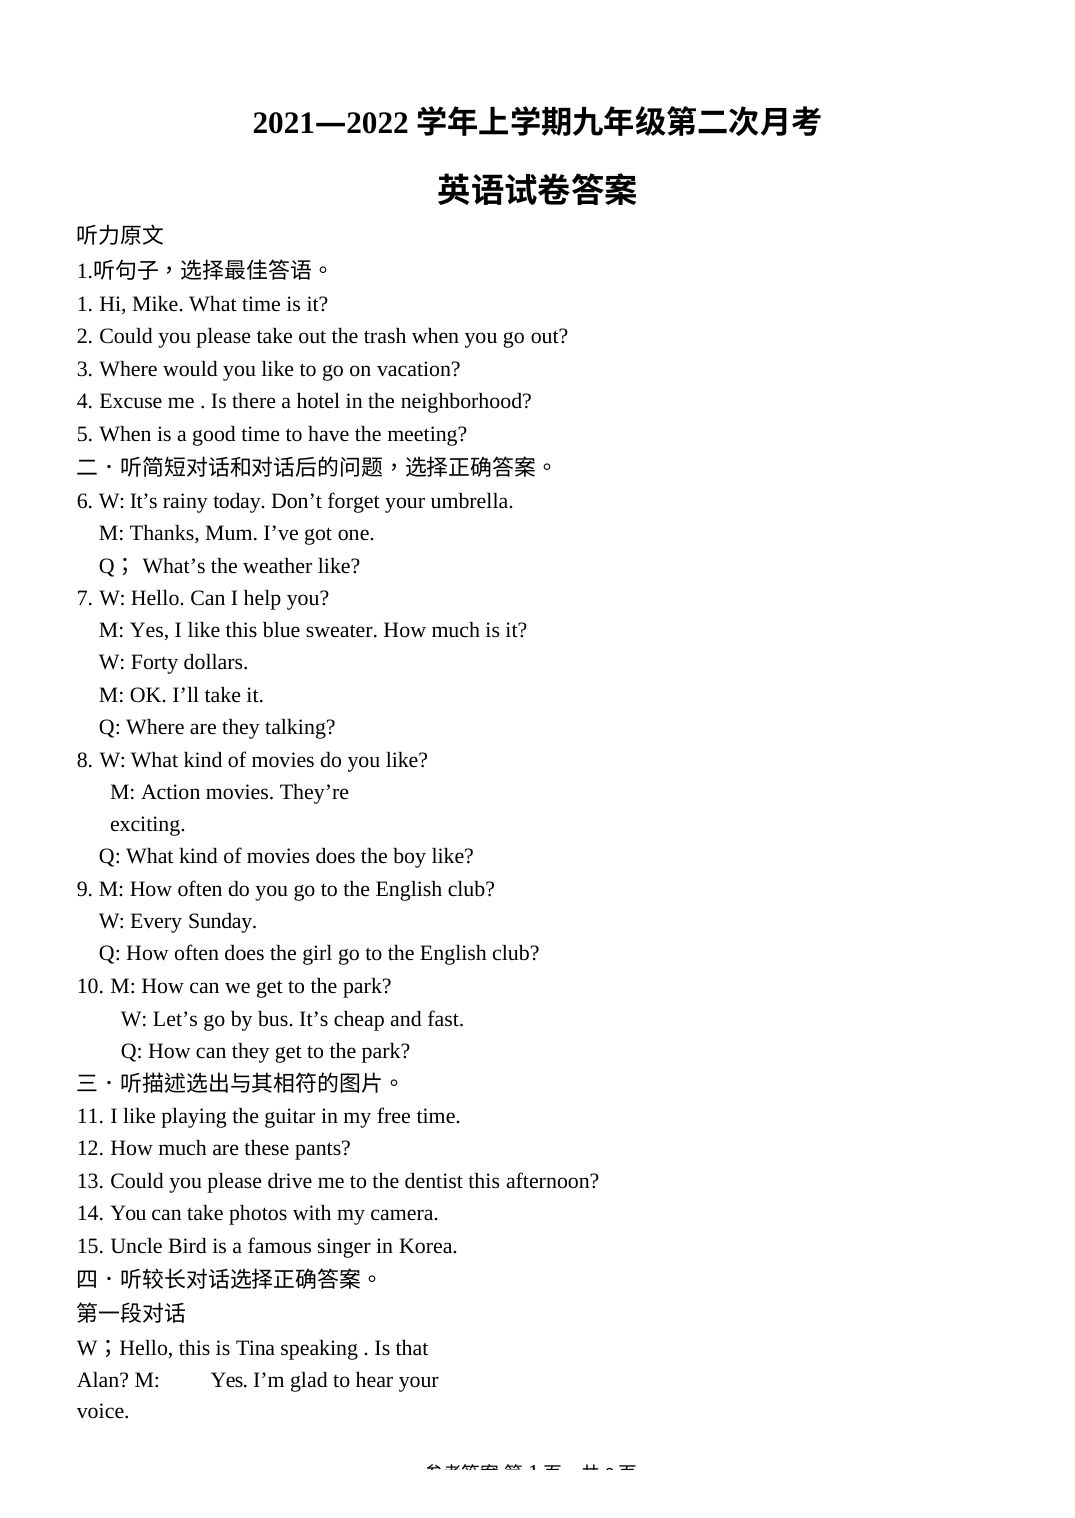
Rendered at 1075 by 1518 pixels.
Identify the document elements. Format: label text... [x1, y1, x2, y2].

text Q； What’s the weather like? [99, 552, 1031, 579]
text Q: What kind of movies does the boy like? [99, 843, 1031, 869]
text 二．听简短对话和对话后的问题，选择正确答案。 [77, 452, 1031, 482]
text M: Yes, I like this blue sweater. How much is it? W: Forty dollars. [98, 617, 552, 674]
text 三．听描述选出与其相符的图片。 [77, 1070, 1031, 1097]
list How much are these pants? [77, 1135, 1031, 1160]
list You can take photos with my camera. [77, 1200, 1031, 1225]
list W: Hello. Can I help you? [77, 584, 1031, 610]
text 英语试卷答案 [249, 166, 826, 212]
text 听力原文 [77, 221, 169, 250]
list M: How often do you go to the English club? W: Every Sunday. [77, 876, 496, 933]
text W；Hello, this is Tina speaking . Is that Alan? M: Yes. I’m glad to hear your voice. [77, 1332, 486, 1423]
list Hi, Mike. What time is it? [77, 291, 1031, 316]
list Uncle Bird is a famous singer in Korea. [77, 1233, 1031, 1258]
list M: How can we get to the park? [77, 973, 1031, 998]
text M: OK. I’ll take it. [99, 682, 1031, 707]
list Could you please take out the trash when you go out? [77, 323, 1031, 348]
list W: What kind of movies do you like? M: Action movies. They’re exciting. [77, 747, 429, 836]
list I like playing the guitar in my free time. [77, 1103, 1031, 1128]
text W: Let’s go by bus. It’s cheap and fast. Q: How can they get to the park? [121, 1006, 484, 1063]
list Where would you like to go on vacation? [77, 356, 1031, 381]
list W: It’s rainy today. Don’t forget your umbrella. M: Thanks, Mum. I’ve got one. [77, 488, 515, 545]
list When is a good time to have the meeting? [77, 421, 1031, 446]
text 2021—2022 学年上学期九年级第二次月考 [249, 100, 825, 143]
list Excuse me . Is there a hotel in the neighborhood? [77, 388, 1031, 413]
text Q: How often does the girl go to the English club? [99, 940, 1031, 966]
list Could you please drive me to the dentist this afternoon? [77, 1168, 1031, 1193]
text Q: Where are they talking? [99, 714, 1031, 739]
text 四．听较长对话选择正确答案。第一段对话 [77, 1264, 383, 1328]
text 1.听句子，选择最佳答语。 [77, 255, 1031, 284]
